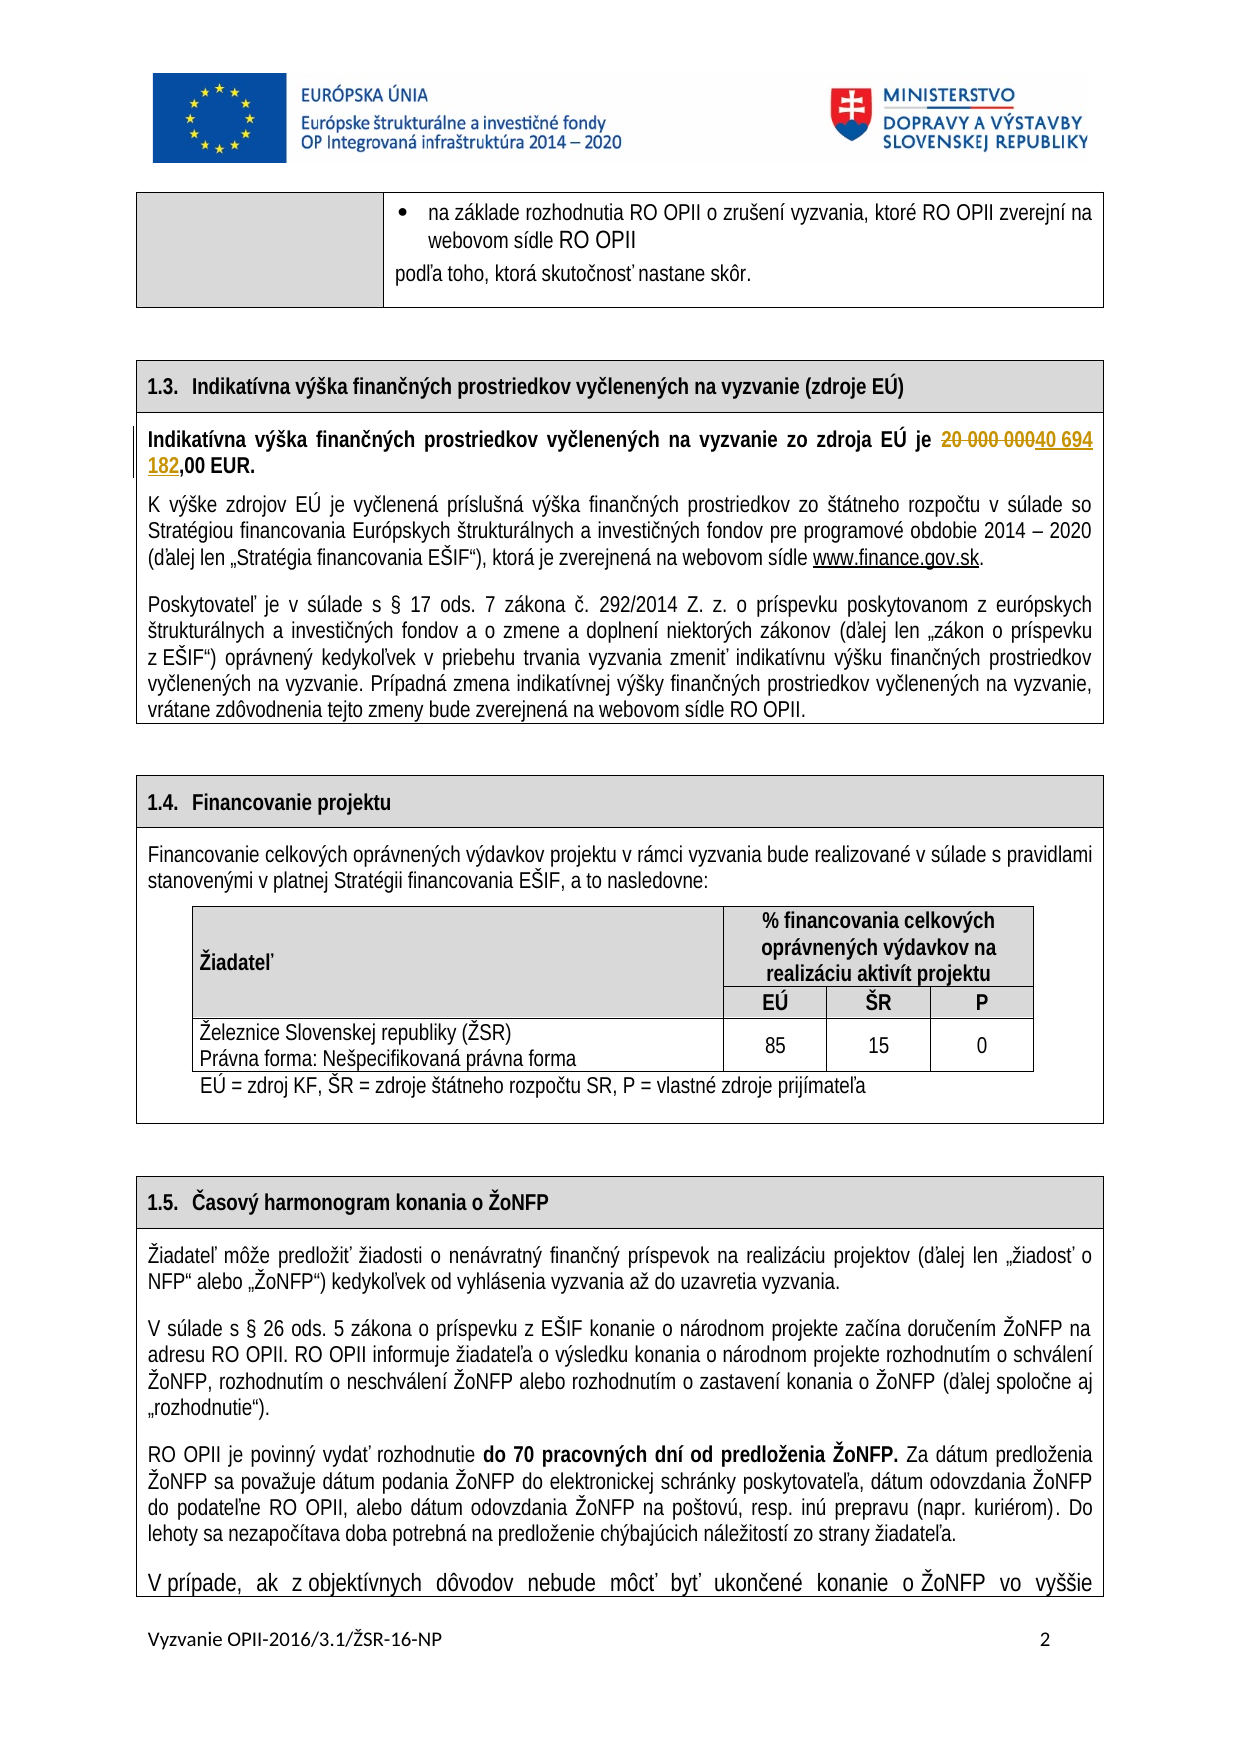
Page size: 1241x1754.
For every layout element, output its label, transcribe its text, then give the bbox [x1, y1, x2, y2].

table_header Financovanie projektu [137, 776, 1103, 827]
table_cell Indikatívna výška finančných prostriedkov vyčlenených na vyzvanie zo zdroja EÚ je ,00 EUR. K výške zdrojov EÚ je vyčlenená príslušná výška finančných prostriedkov zo štátneho rozpočtu v súlade so Stratégiou financovania Európskych štrukturálnych a investičných fondov pre programové obdobie 2014 – 2020 (ďalej len „Stratégia financovania EŠIF“), ktorá je zverejnená na webovom sídle www.finance.gov.sk. Poskytovateľ je v súlade s § 17 ods. 7 zákona č. 292/2014 Z. z. o príspevku poskytovanom z európskych štrukturálnych a investičných fondov a o zmene a doplnení niektorých zákonov (ďalej len „zákon o príspevku z EŠIF“) oprávnený kedykoľvek v priebehu trvania vyzvania zmeniť indikatívnu výšku finančných prostriedkov vyčlenených na vyzvanie. Prípadná zmena indikatívnej výšky finančných prostriedkov vyčlenených na vyzvanie, vrátane zdôvodnenia tejto zmeny bude zverejnená na webovom sídle RO OPII. [137, 413, 1103, 722]
table_header Časový harmonogram konania o ŽoNFP [137, 1177, 1103, 1228]
table_cell Dátum uzavretia [137, 193, 383, 307]
picture [152, 73, 1088, 163]
table_cell Financovanie celkových oprávnených výdavkov projektu v rámci vyzvania bude realizované v súlade s pravidlami stanovenými v platnej Stratégii financovania EŠIF, a to nasledovne: EÚ = zdroj KF, ŠR = zdroje štátneho rozpočtu SR, P = vlastné zdroje prijímateľa [137, 828, 1103, 1123]
table_header Indikatívna výška finančných prostriedkov vyčlenených na vyzvanie (zdroje EÚ) [137, 361, 1103, 412]
